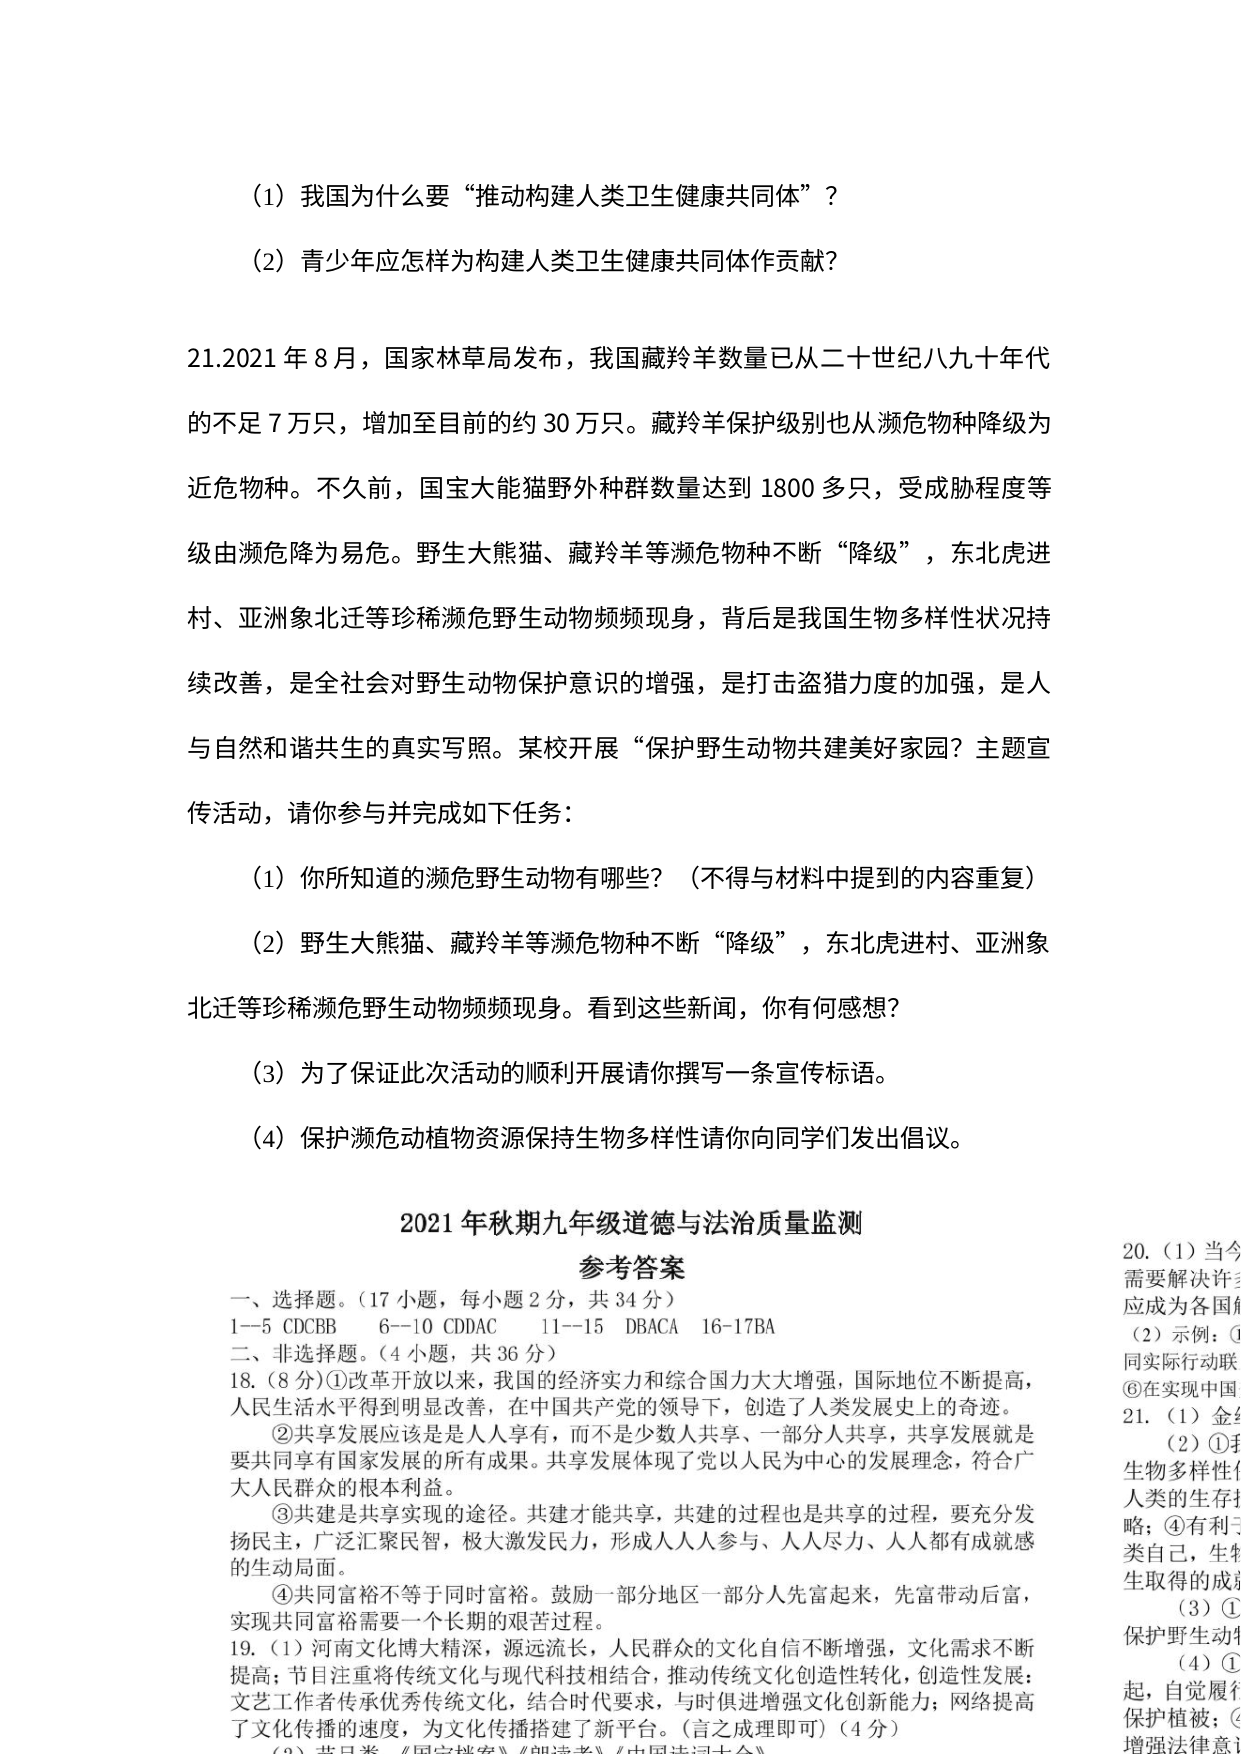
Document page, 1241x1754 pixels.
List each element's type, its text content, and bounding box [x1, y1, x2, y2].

text （2）野生大熊猫、藏羚羊等濒危物种不断“降级”，东北虎进村、亚洲象北迁等珍稀濒危野生动物频频现身。看到这些新闻，你有何感想？ [187, 909, 1053, 1039]
text （4）保护濒危动植物资源保持生物多样性请你向同学们发出倡议。 [187, 1104, 1053, 1169]
picture [1109, 1238, 1241, 1754]
text 21.2021年8月，国家林草局发布，我国藏羚羊数量已从二十世纪八九十年代的不足7万只，增加至目前的约30万只。藏羚羊保护级别也从濒危物种降级为近危物种。不久前，国宝大能猫野外种群数量达到1800多只，受成胁程度等级由濒危降为易危。野生大熊猫、藏羚羊等濒危物种不断“降级”，东北虎进村、亚洲象北迁等珍稀濒危野生动物频频现身，背后是我国生物多样性状况持续改善，是全社会对野生动物保护意识的增强，是打击盗猎力度的加强，是人与自然和谐共生的真实写照。某校开展“保护野生动物共建美好家园？主题宣传活动，请你参与并完成如下任务： [187, 324, 1053, 844]
picture [195, 1204, 1062, 1754]
text （1）你所知道的濒危野生动物有哪些？（不得与材料中提到的内容重复） [187, 844, 1053, 909]
text （1）我国为什么要“推动构建人类卫生健康共同体”？ [187, 162, 1053, 227]
text （3）为了保证此次活动的顺利开展请你撰写一条宣传标语。 [187, 1039, 1053, 1104]
text （2）青少年应怎样为构建人类卫生健康共同体作贡献？ [187, 227, 1053, 292]
